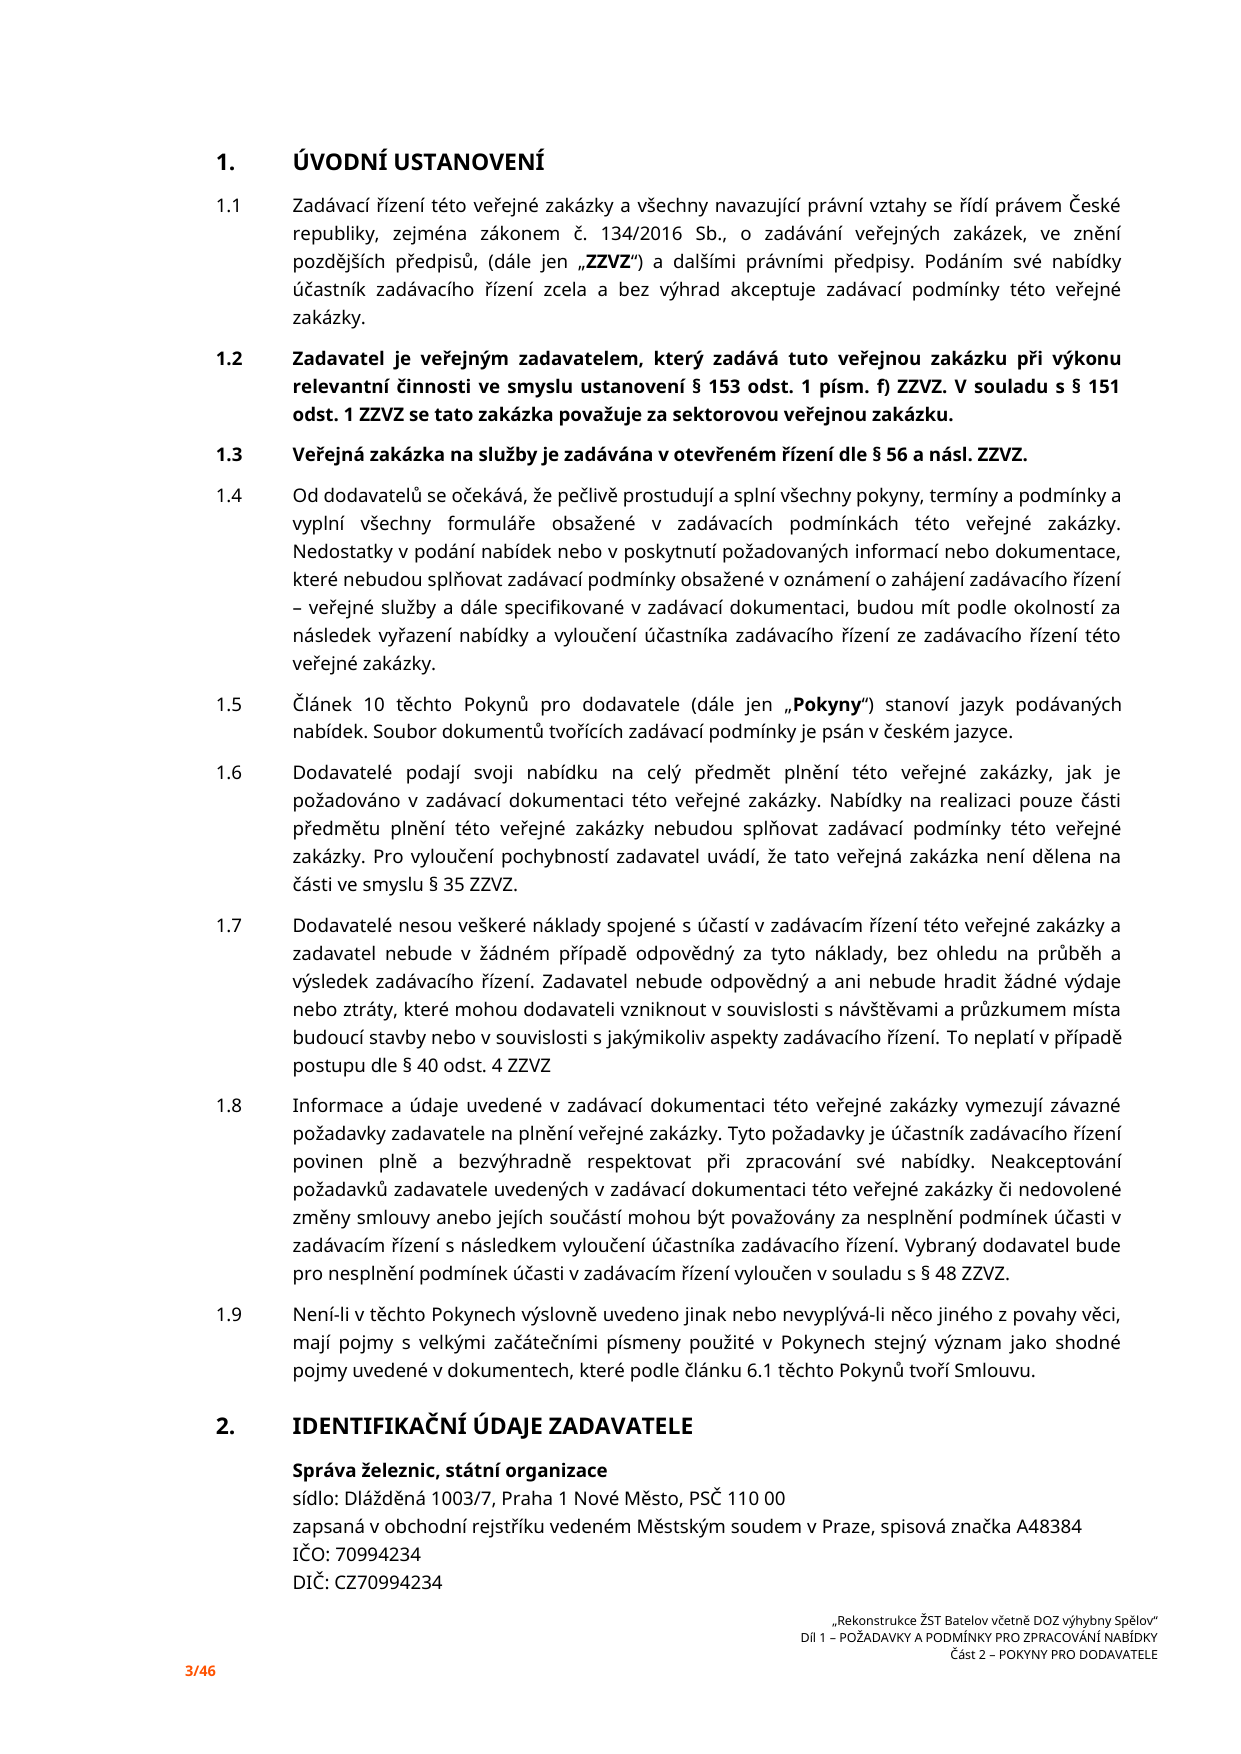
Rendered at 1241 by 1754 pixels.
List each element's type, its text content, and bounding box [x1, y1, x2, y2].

text sídlo: Dlážděná 1003/7, Praha 1 Nové Město, PSČ 110 00 [292, 1485, 1122, 1511]
text Zadavatel je veřejným zadavatelem, který zadává tuto veřejnou zakázku při výkonu relevantní činnosti ve smyslu ustanovení § 153 odst. 1 písm. f) ZZVZ. V souladu s § 151 odst. 1 ZZVZ se tato zakázka považuje za sektorovou veřejnou zakázku. [216, 345, 1122, 427]
text DIČ: CZ70994234 [292, 1569, 1122, 1595]
text ÚVODNÍ USTANOVENÍ [216, 146, 1122, 177]
text Dodavatelé nesou veškeré náklady spojené s účastí v zadávacím řízení této veřejné zakázky a zadavatel nebude v žádném případě odpovědný za tyto náklady, bez ohledu na průběh a výsledek zadávacího řízení. Zadavatel nebude odpovědný a ani nebude hradit žádné výdaje nebo ztráty, které mohou dodavateli vzniknout v souvislosti s návštěvami a průzkumem místa budoucí stavby nebo v souvislosti s jakýmikoliv aspekty zadávacího řízení. To neplatí v případě postupu dle § 40 odst. 4 ZZVZ [216, 912, 1122, 1078]
text Správa železnic, státní organizace [292, 1457, 1122, 1483]
text Dodavatelé podají svoji nabídku na celý předmět plnění této veřejné zakázky, jak je požadováno v zadávací dokumentaci této veřejné zakázky. Nabídky na realizaci pouze části předmětu plnění této veřejné zakázky nebudou splňovat zadávací podmínky této veřejné zakázky. Pro vyloučení pochybností zadavatel uvádí, že tato veřejná zakázka není dělena na části ve smyslu § 35 ZZVZ. [216, 759, 1122, 897]
text Článek 10 těchto Pokynů pro dodavatele (dále jen „Pokyny“) stanoví jazyk podávaných nabídek. Soubor dokumentů tvořících zadávací podmínky je psán v českém jazyce. [216, 691, 1122, 744]
text Od dodavatelů se očekává, že pečlivě prostudují a splní všechny pokyny, termíny a podmínky a vyplní všechny formuláře obsažené v zadávacích podmínkách této veřejné zakázky. Nedostatky v podání nabídek nebo v poskytnutí požadovaných informací nebo dokumentace, které nebudou splňovat zadávací podmínky obsažené v oznámení o zahájení zadávacího řízení – veřejné služby a dále specifikované v zadávací dokumentaci, budou mít podle okolností za následek vyřazení nabídky a vyloučení účastníka zadávacího řízení ze zadávacího řízení této veřejné zakázky. [216, 482, 1122, 676]
text Veřejná zakázka na služby je zadávána v otevřeném řízení dle § 56 a násl. ZZVZ. [216, 442, 1122, 467]
text IČO: 70994234 [292, 1541, 1122, 1567]
text IDENTIFIKAČNÍ ÚDAJE ZADAVATELE [216, 1410, 1122, 1442]
text Není-li v těchto Pokynech výslovně uvedeno jinak nebo nevyplývá-li něco jiného z povahy věci, mají pojmy s velkými začátečními písmeny použité v Pokynech stejný význam jako shodné pojmy uvedené v dokumentech, které podle článku 6.1 těchto Pokynů tvoří Smlouvu. [216, 1301, 1122, 1383]
text Informace a údaje uvedené v zadávací dokumentaci této veřejné zakázky vymezují závazné požadavky zadavatele na plnění veřejné zakázky. Tyto požadavky je účastník zadávacího řízení povinen plně a bezvýhradně respektovat při zpracování své nabídky. Neakceptování požadavků zadavatele uvedených v zadávací dokumentaci této veřejné zakázky či nedovolené změny smlouvy anebo jejích součástí mohou být považovány za nesplnění podmínek účasti v zadávacím řízení s následkem vyloučení účastníka zadávacího řízení. Vybraný dodavatel bude pro nesplnění podmínek účasti v zadávacím řízení vyloučen v souladu s § 48 ZZVZ. [216, 1093, 1122, 1286]
text Zadávací řízení této veřejné zakázky a všechny navazující právní vztahy se řídí právem České republiky, zejména zákonem č. 134/2016 Sb., o zadávání veřejných zakázek, ve znění pozdějších předpisů, (dále jen „ZZVZ“) a dalšími právními předpisy. Podáním své nabídky účastník zadávacího řízení zcela a bez výhrad akceptuje zadávací podmínky této veřejné zakázky. [216, 192, 1122, 330]
text zapsaná v obchodní rejstříku vedeném Městským soudem v Praze, spisová značka A48384 [292, 1513, 1122, 1539]
